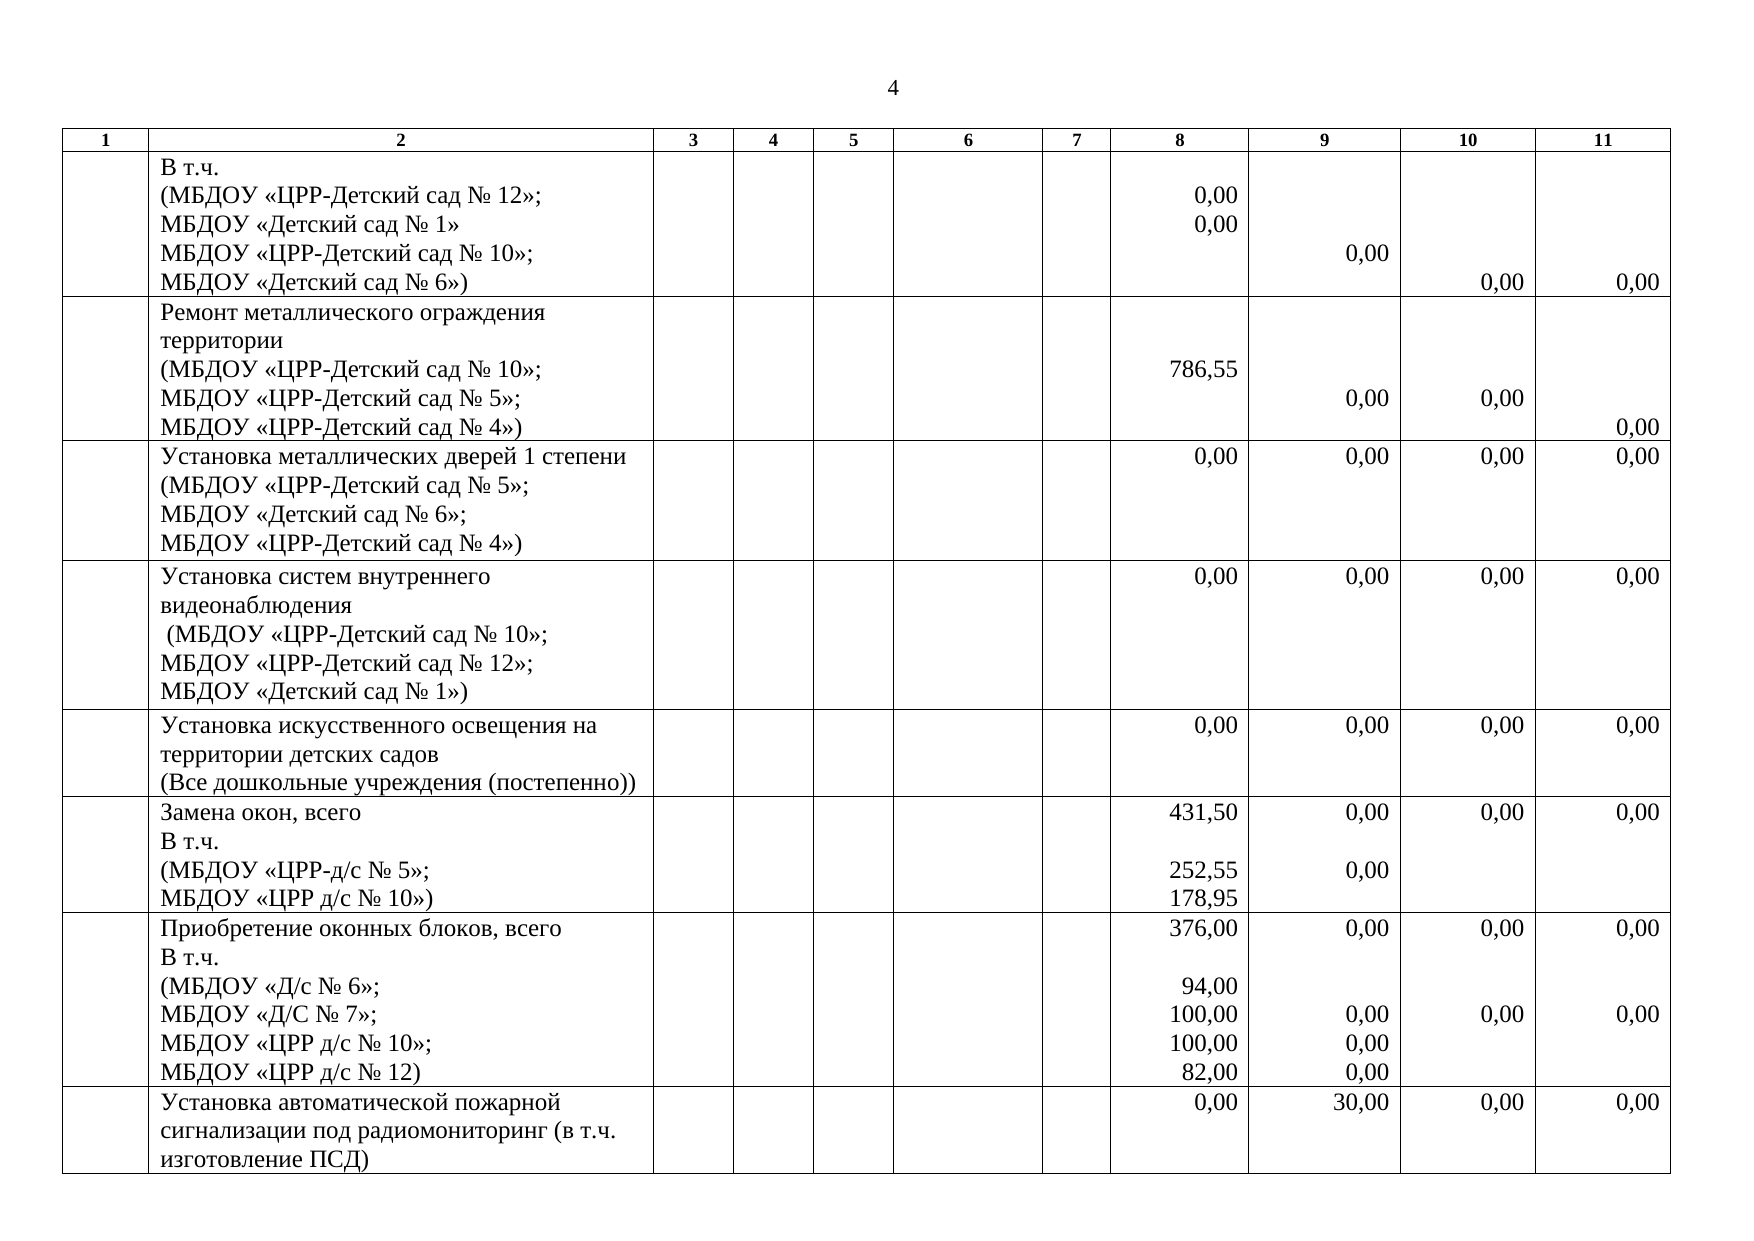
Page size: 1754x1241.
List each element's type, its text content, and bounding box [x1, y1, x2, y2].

table_cell [734, 297, 813, 440]
table_cell [1043, 797, 1110, 912]
table_cell 0,00 0,00 [1401, 913, 1535, 1086]
table_cell [894, 297, 1042, 440]
table_cell [654, 1087, 733, 1173]
table_cell [1043, 297, 1110, 440]
table_cell 0,00 [1401, 441, 1535, 560]
table_cell [814, 913, 893, 1086]
table_cell Замена окон, всего В т.ч. (МБДОУ «ЦРР-д/с № 5»; МБДОУ «ЦРР д/с № 10») [149, 797, 653, 912]
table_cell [149, 1087, 653, 1173]
table_cell [63, 710, 148, 796]
table_cell Установка металлических дверей 1 степени (МБДОУ «ЦРР-Детский сад № 5»; МБДОУ «Детский сад № 6»; МБДОУ «ЦРР-Детский сад № 4») [149, 441, 653, 560]
table_cell [654, 913, 733, 1086]
table_cell 0,00 [1401, 561, 1535, 709]
table_cell 431,50 252,55 178,95 [1111, 797, 1248, 912]
table_header 9 [1249, 129, 1400, 151]
table_cell [63, 297, 148, 440]
table_cell [734, 710, 813, 796]
table_cell 0,00 [1401, 297, 1535, 440]
table_cell [814, 561, 893, 709]
table_cell 0,00 [1536, 797, 1670, 912]
table_cell [894, 710, 1042, 796]
table_cell 0,00 [1536, 561, 1670, 709]
table_cell [814, 152, 893, 296]
table_cell 0,00 [1536, 297, 1670, 440]
table_cell 0,00 0,00 [1536, 913, 1670, 1086]
table_cell [654, 441, 733, 560]
table_header 7 [1043, 129, 1110, 151]
table_cell [654, 152, 733, 296]
table_cell 0,00 [1401, 797, 1535, 912]
table_cell Ремонт металлического ограждения территории (МБДОУ «ЦРР-Детский сад № 10»; МБДОУ «ЦРР-Детский сад № 5»; МБДОУ «ЦРР-Детский сад № 4») [149, 297, 653, 440]
table_cell [894, 797, 1042, 912]
table_cell 0,00 [1111, 1087, 1248, 1173]
table_cell Установка искусственного освещения на территории детских садов (Все дошкольные учреждения (постепенно)) [149, 710, 653, 796]
table_cell [654, 561, 733, 709]
table_cell 0,00 0,00 [1536, 152, 1670, 296]
table_header 4 [734, 129, 813, 151]
table_cell 0,00 [1249, 441, 1400, 560]
table_cell 0,00 0,00 [1249, 152, 1400, 296]
table_cell [734, 913, 813, 1086]
table_cell [734, 441, 813, 560]
table_cell 0,00 [1249, 297, 1400, 440]
table_cell [1043, 441, 1110, 560]
table_cell [1043, 561, 1110, 709]
table_cell [894, 913, 1042, 1086]
table_cell 0,00 [1536, 710, 1670, 796]
table_header 3 [654, 129, 733, 151]
table_cell 0,00 [1249, 561, 1400, 709]
table_header 2 [149, 129, 653, 151]
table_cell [149, 152, 653, 296]
table_header 6 [894, 129, 1042, 151]
table_cell [734, 1087, 813, 1173]
table_cell 0,00 [1111, 441, 1248, 560]
table_header 5 [814, 129, 893, 151]
table_cell [654, 297, 733, 440]
table_cell 376,00 94,00 100,00 100,00 82,00 [1111, 913, 1248, 1086]
table_cell [654, 710, 733, 796]
table_cell [814, 297, 893, 440]
table_cell [1043, 913, 1110, 1086]
table_cell 30,00 [1249, 1087, 1400, 1173]
table_cell [734, 797, 813, 912]
table_cell 0,00 0,00 0,00 [1111, 152, 1248, 296]
table_cell [894, 561, 1042, 709]
table_cell Приобретение оконных блоков, всего В т.ч. (МБДОУ «Д/с № 6»; МБДОУ «Д/С № 7»; МБДОУ «ЦРР д/с № 10»; МБДОУ «ЦРР д/с № 12) [149, 913, 653, 1086]
table_cell [734, 152, 813, 296]
table_cell [894, 152, 1042, 296]
table_header 10 [1401, 129, 1535, 151]
table_cell [63, 797, 148, 912]
table_cell [63, 913, 148, 1086]
table_cell 0,00 [1536, 441, 1670, 560]
table_cell [1043, 1087, 1110, 1173]
table_cell [894, 1087, 1042, 1173]
table_cell Установка систем внутреннего видеонаблюдения (МБДОУ «ЦРР-Детский сад № 10»; МБДОУ «ЦРР-Детский сад № 12»; МБДОУ «Детский сад № 1») [149, 561, 653, 709]
table_cell [654, 797, 733, 912]
table_cell [63, 561, 148, 709]
table_cell [814, 1087, 893, 1173]
table_cell 0,00 [1536, 1087, 1670, 1173]
table_cell 786,55 [1111, 297, 1248, 440]
table_cell [814, 797, 893, 912]
table_cell [1043, 152, 1110, 296]
table_cell [1043, 710, 1110, 796]
table_cell [734, 561, 813, 709]
table_cell [814, 441, 893, 560]
table_cell [894, 441, 1042, 560]
table_cell [63, 441, 148, 560]
table_cell 0,00 0,00 [1249, 797, 1400, 912]
table_header 8 [1111, 129, 1248, 151]
table_cell 0,00 [1111, 710, 1248, 796]
table_cell [63, 1087, 148, 1173]
table_cell 0,00 [1401, 1087, 1535, 1173]
table_header 1 [63, 129, 148, 151]
table_header 11 [1536, 129, 1670, 151]
table_cell 0,00 [1401, 710, 1535, 796]
table_cell [814, 710, 893, 796]
table_cell [63, 152, 148, 296]
table_cell 0,00 [1249, 710, 1400, 796]
table_cell 0,00 0,00 [1401, 152, 1535, 296]
table_cell 0,00 0,00 0,00 0,00 [1249, 913, 1400, 1086]
table_cell 0,00 [1111, 561, 1248, 709]
